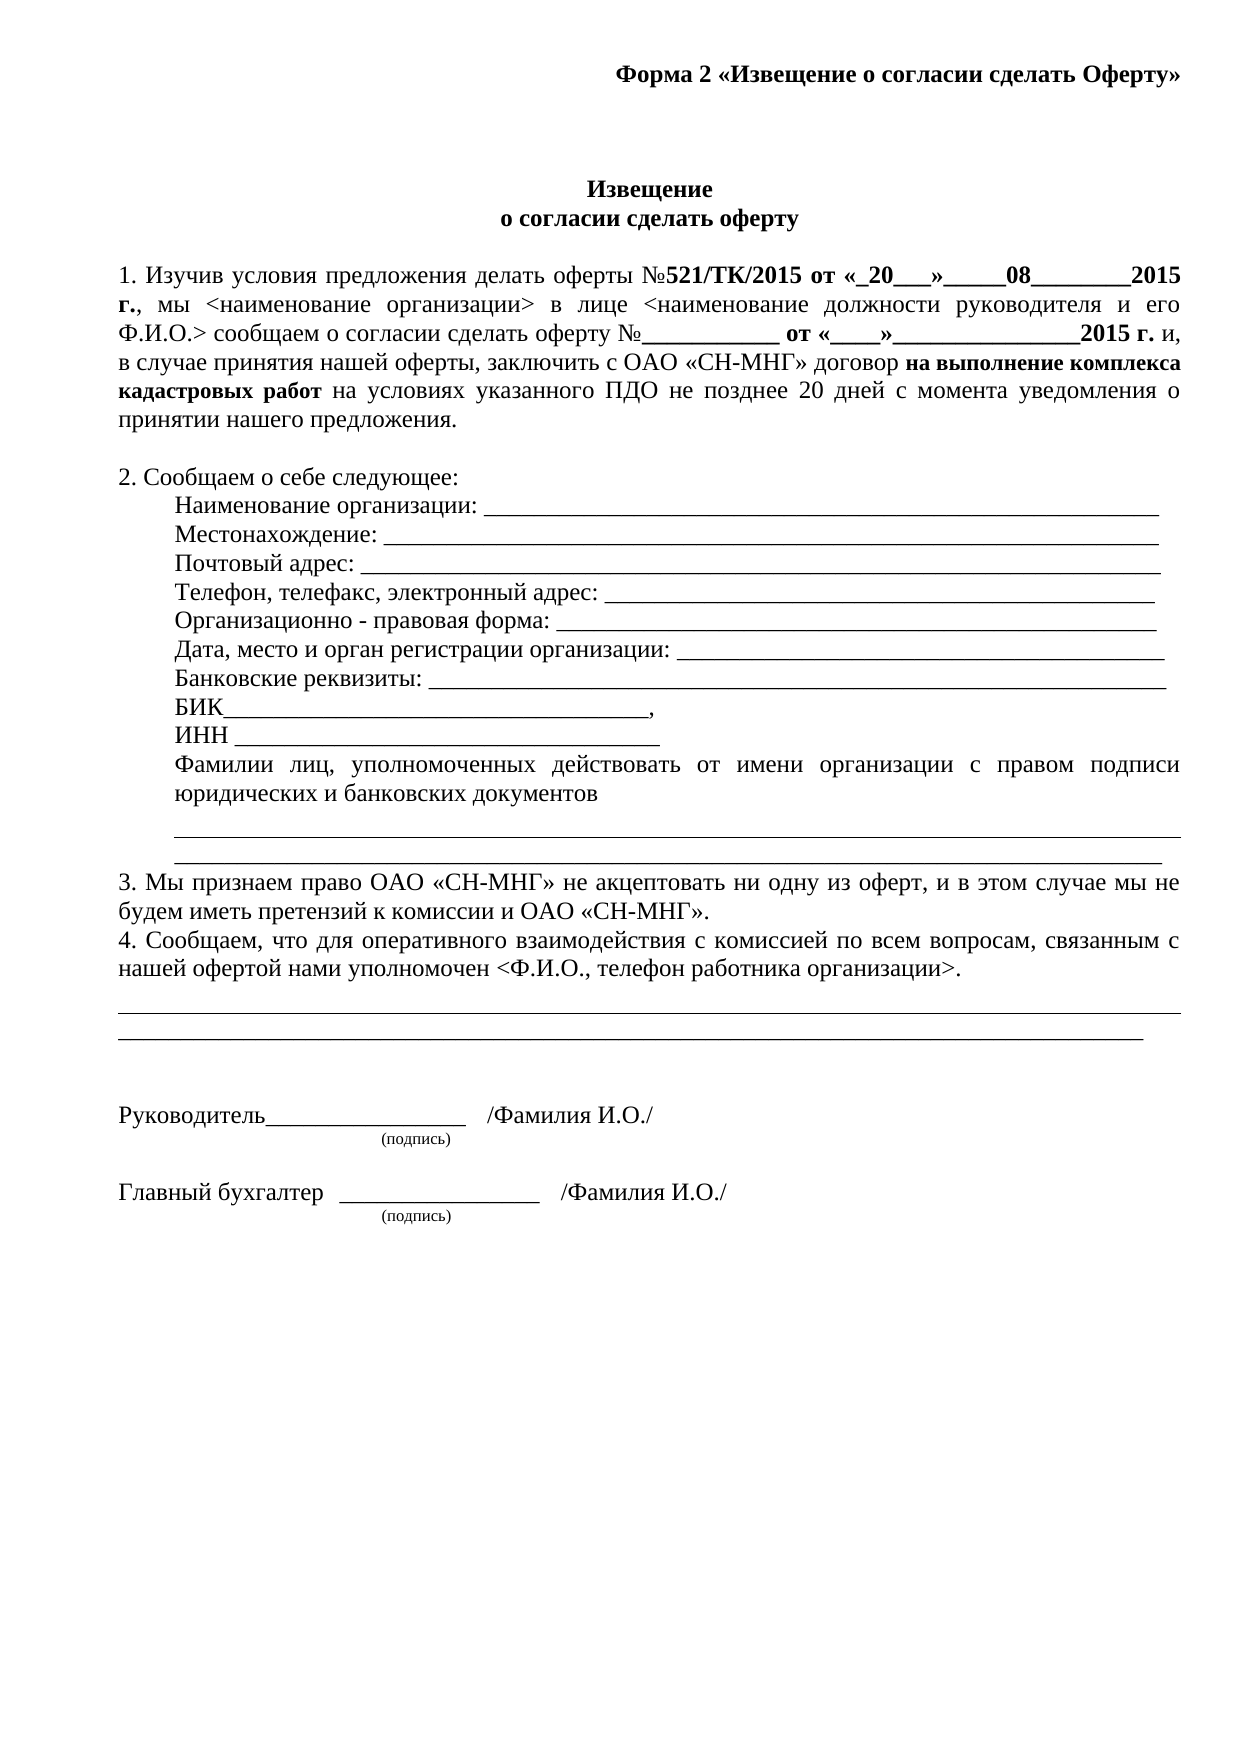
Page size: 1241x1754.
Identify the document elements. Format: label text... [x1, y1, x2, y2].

text 3. Мы признаем право ОАО «СН-МНГ» не акцептовать ни одну из оферт, и в этом случае мы не будем иметь претензий к комиссии и ОАО «СН-МНГ». [118, 867, 1181, 925]
text Извещение [118, 174, 1181, 203]
text о согласии сделать оферту [118, 203, 1181, 232]
text _______________________________________________________________________________ [174, 838, 1181, 867]
text Дата, место и орган регистрации организации: _______________________________________ [174, 634, 1181, 663]
text Форма 2 «Извещение о согласии сделать Оферту» [118, 59, 1181, 88]
text Руководитель ________________ /Фамилия И.О./ [118, 1100, 1181, 1129]
text __________________________________________________________________________________ [118, 1014, 1181, 1043]
text БИК__________________________________, [174, 692, 1181, 720]
text Почтовый адрес: ________________________________________________________________ [174, 548, 1181, 577]
text Местонахождение: ______________________________________________________________ [174, 519, 1181, 548]
text 1. Изучив условия предложения делать оферты №521/ТК/2015 от «_20___»_____08________2015 г., мы <наименование организации> в лице <наименование должности руководителя и его Ф.И.О.> сообщаем о согласии сделать оферту №___________ от «____»_______________2015 г. и, в случае принятия нашей оферты, заключить с ОАО «СН-МНГ» договор на выполнение комплекса кадастровых работ на условиях указанного ПДО не позднее 20 дней с момента уведомления о принятии нашего предложения. [118, 260, 1181, 433]
text Наименование организации: ______________________________________________________ [174, 490, 1181, 519]
text Банковские реквизиты: ___________________________________________________________ [174, 663, 1181, 692]
text ИНН __________________________________ [174, 720, 1181, 749]
text 2. Сообщаем о себе следующее: [118, 462, 1181, 490]
text Телефон, телефакс, электронный адрес: ____________________________________________ [174, 577, 1181, 605]
text Организационно - правовая форма: ________________________________________________ [174, 605, 1181, 634]
text (подпись) [266, 1206, 1181, 1225]
text Фамилии лиц, уполномоченных действовать от имени организации с правом подписи юридических и банковских документов [174, 749, 1181, 807]
text 4. Сообщаем, что для оперативного взаимодействия с комиссией по всем вопросам, связанным с нашей офертой нами уполномочен <Ф.И.О., телефон работника организации>. [118, 925, 1181, 982]
text (подпись) [118, 1129, 1181, 1148]
text Главный бухгалтер ________________ /Фамилия И.О./ [118, 1177, 1181, 1206]
